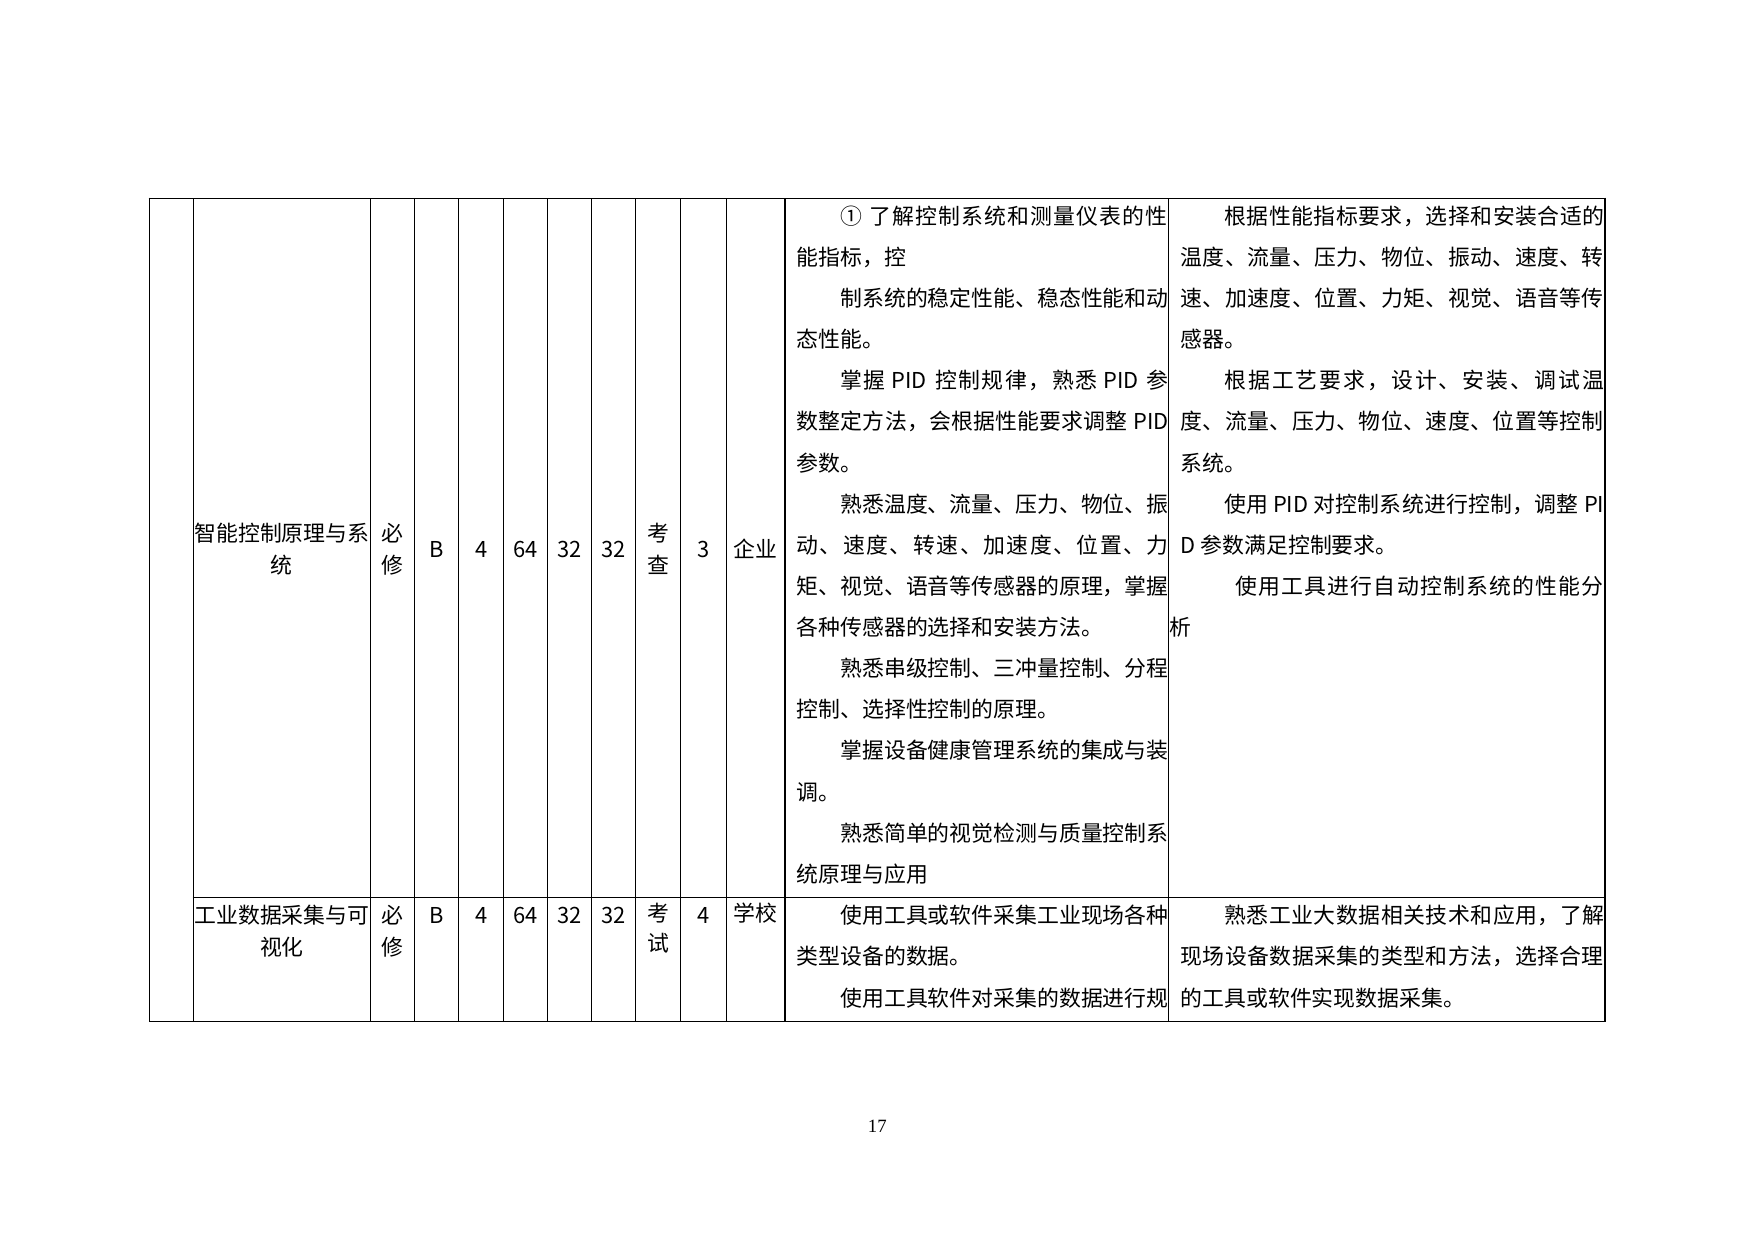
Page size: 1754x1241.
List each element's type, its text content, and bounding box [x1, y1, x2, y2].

table_cell 考试 [636, 898, 680, 1021]
table_cell B [415, 199, 458, 897]
table_cell 32 [592, 898, 635, 1021]
table_cell 企业 [727, 199, 784, 897]
table_cell 64 [504, 199, 547, 897]
table_cell 根据性能指标要求，选择和安装合适的温度、流量、压力、物位、振动、速度、转速、加速度、位置、力矩、视觉、语音等传感器。 根据工艺要求，设计、安装、调试温度、流量、压力、物位、速度、位置等控制系统。 使用PID 对控制系统进行控制，调整PID 参数满足控制要求。 使用工具进行自动控制系统的性能分析 [1169, 199, 1604, 897]
table_cell 考查 [636, 199, 680, 897]
table_cell 工业数据采集与可视化 [194, 898, 370, 1021]
table_cell 64 [504, 898, 547, 1021]
table_cell 学校 [727, 898, 784, 1021]
table_cell 3 [681, 199, 726, 897]
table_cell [1169, 898, 1604, 1021]
table_cell 4 [459, 898, 503, 1021]
table_cell 32 [548, 898, 591, 1021]
table_cell 32 [548, 199, 591, 897]
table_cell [786, 898, 1168, 1021]
table_cell 智能控制原理与系统 [194, 199, 370, 897]
table_cell B [415, 898, 458, 1021]
table_cell ① 了解控制系统和测量仪表的性能指标，控 制系统的稳定性能、稳态性能和动态性能。 掌握PID 控制规律，熟悉PID 参数整定方法，会根据性能要求调整PID 参数。 熟悉温度、流量、压力、物位、振动、速度、转速、加速度、位置、力矩、视觉、语音等传感器的原理，掌握各种传感器的选择和安装方法。 熟悉串级控制、三冲量控制、分程控制、选择性控制的原理。 掌握设备健康管理系统的集成与装调。 熟悉简单的视觉检测与质量控制系统原理与应用 [786, 199, 1168, 897]
table_cell 4 [681, 898, 726, 1021]
table_cell 必修 [371, 199, 414, 897]
table_cell 32 [592, 199, 635, 897]
table_cell 4 [459, 199, 503, 897]
table_cell 必修 [371, 898, 414, 1021]
